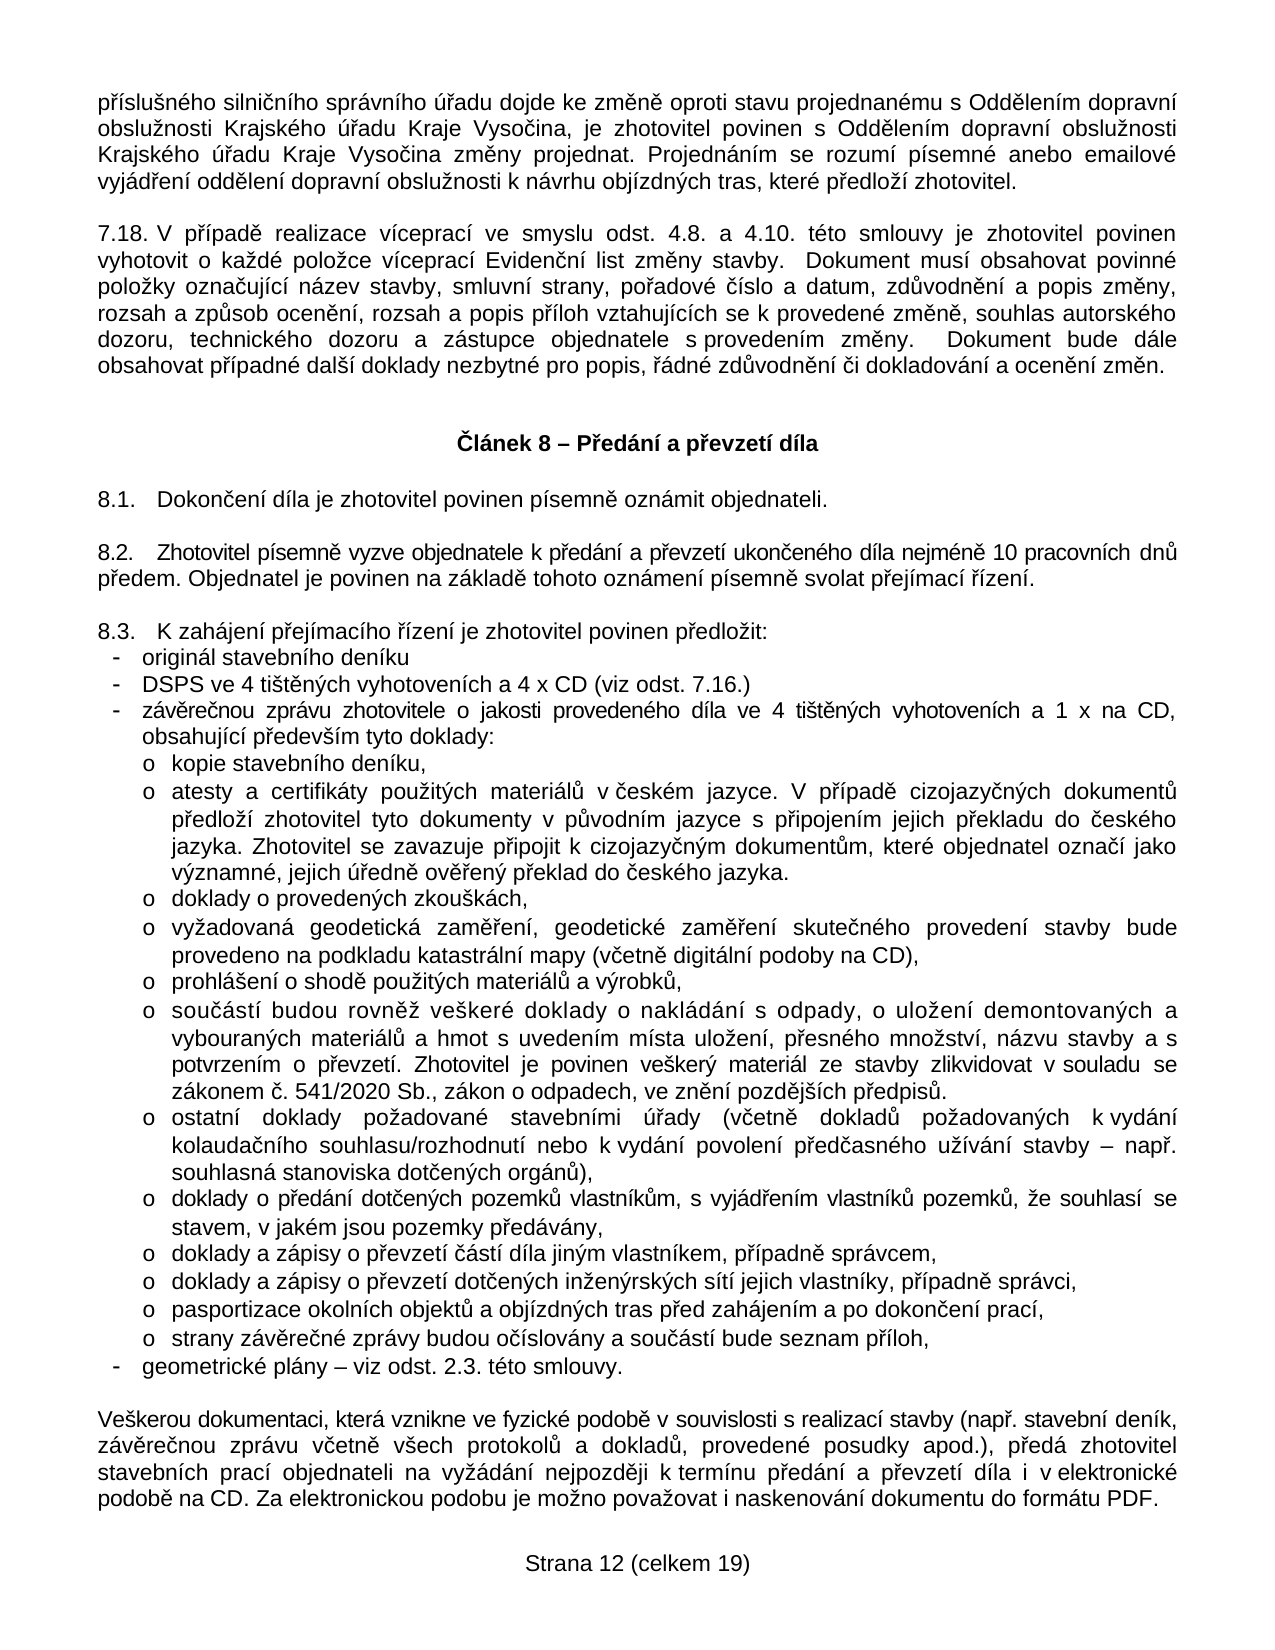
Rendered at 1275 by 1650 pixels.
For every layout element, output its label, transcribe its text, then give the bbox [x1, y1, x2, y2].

list V případě realizace víceprací ve smyslu odst. 4.8. a 4.10. této smlouvy je zhotovitel povinen vyhotovit o každé položce víceprací Evidenční list změny stavby. Dokument musí obsahovat povinné položky označující název stavby, smluvní strany, pořadové číslo a datum, zdůvodnění a popis změny, rozsah a způsob ocenění, rozsah a popis příloh vztahujících se k provedené změně, souhlas autorského dozoru, technického dozoru a zástupce objednatele s provedením změny. Dokument bude dále obsahovat případné další doklady nezbytné pro popis, řádné zdůvodnění či dokladování a ocenění změn. [97, 220, 1177, 378]
list součástí budou rovněž veškeré doklady o nakládání s odpady, o uložení demontovaných a vybouraných materiálů a hmot s uvedením místa uložení, přesného množství, názvu stavby a s potvrzením o převzetí. Zhotovitel je povinen veškerý materiál ze stavby zlikvidovat v souladu se zákonem č. 541/2020 Sb., zákon o odpadech, ve znění pozdějších předpisů. [142, 997, 1177, 1104]
list K zahájení přejímacího řízení je zhotovitel povinen předložit: [97, 618, 1177, 644]
list strany závěrečné zprávy budou očíslovány a součástí bude seznam příloh, [142, 1325, 1177, 1353]
list prohlášení o shodě použitých materiálů a výrobků, [142, 968, 1177, 997]
list doklady a zápisy o převzetí částí díla jiným vlastníkem, případně správcem, [142, 1240, 1177, 1268]
list doklady a zápisy o převzetí dotčených inženýrských sítí jejich vlastníky, případně správci, [142, 1268, 1177, 1296]
text Veškerou dokumentaci, která vznikne ve fyzické podobě v souvislosti s realizací stavby (např. stavební deník, závěrečnou zprávu včetně všech protokolů a dokladů, provedené posudky apod.), předá zhotovitel stavebních prací objednateli na vyžádání nejpozději k termínu předání a převzetí díla i v elektronické podobě na CD. Za elektronickou podobu je možno považovat i naskenování dokumentu do formátu PDF. [97, 1406, 1177, 1511]
list atesty a certifikáty použitých materiálů v českém jazyce. V případě cizojazyčných dokumentů předloží zhotovitel tyto dokumenty v původním jazyce s připojením jejich překladu do českého jazyka. Zhotovitel se zavazuje připojit k cizojazyčným dokumentům, které objednatel označí jako významné, jejich úředně ověřený překlad do českého jazyka. [142, 778, 1177, 885]
list originál stavebního deníku [112, 644, 1177, 671]
list doklady o předání dotčených pozemků vlastníkům, s vyjádřením vlastníků pozemků, že souhlasí se stavem, v jakém jsou pozemky předávány, [142, 1185, 1177, 1240]
text Článek 8 – Předání a převzetí díla [97, 430, 1177, 456]
list vyžadovaná geodetická zaměření, geodetické zaměření skutečného provedení stavby bude provedeno na podkladu katastrální mapy (včetně digitální podoby na CD), [142, 914, 1177, 968]
list Zhotovitel písemně vyzve objednatele k předání a převzetí ukončeného díla nejméně 10 pracovních dnů předem. Objednatel je povinen na základě tohoto oznámení písemně svolat přejímací řízení. [97, 539, 1177, 591]
list Dokončení díla je zhotovitel povinen písemně oznámit objednateli. [97, 486, 1177, 512]
list DSPS ve 4 tištěných vyhotoveních a 4 x CD (viz odst. 7.16.) [112, 671, 1177, 697]
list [97, 89, 1177, 194]
list pasportizace okolních objektů a objízdných tras před zahájením a po dokončení prací, [142, 1296, 1177, 1325]
list geometrické plány – viz odst. 2.3. této smlouvy. [112, 1353, 1177, 1379]
list kopie stavebního deníku, [142, 749, 1177, 778]
list ostatní doklady požadované stavebními úřady (včetně dokladů požadovaných k vydání kolaudačního souhlasu/rozhodnutí nebo k vydání povolení předčasného užívání stavby – např. souhlasná stanoviska dotčených orgánů), [142, 1104, 1177, 1185]
list závěrečnou zprávu zhotovitele o jakosti provedeného díla ve 4 tištěných vyhotoveních a 1 x na CD, obsahující především tyto doklady: [112, 697, 1177, 749]
list doklady o provedených zkouškách, [142, 885, 1177, 914]
